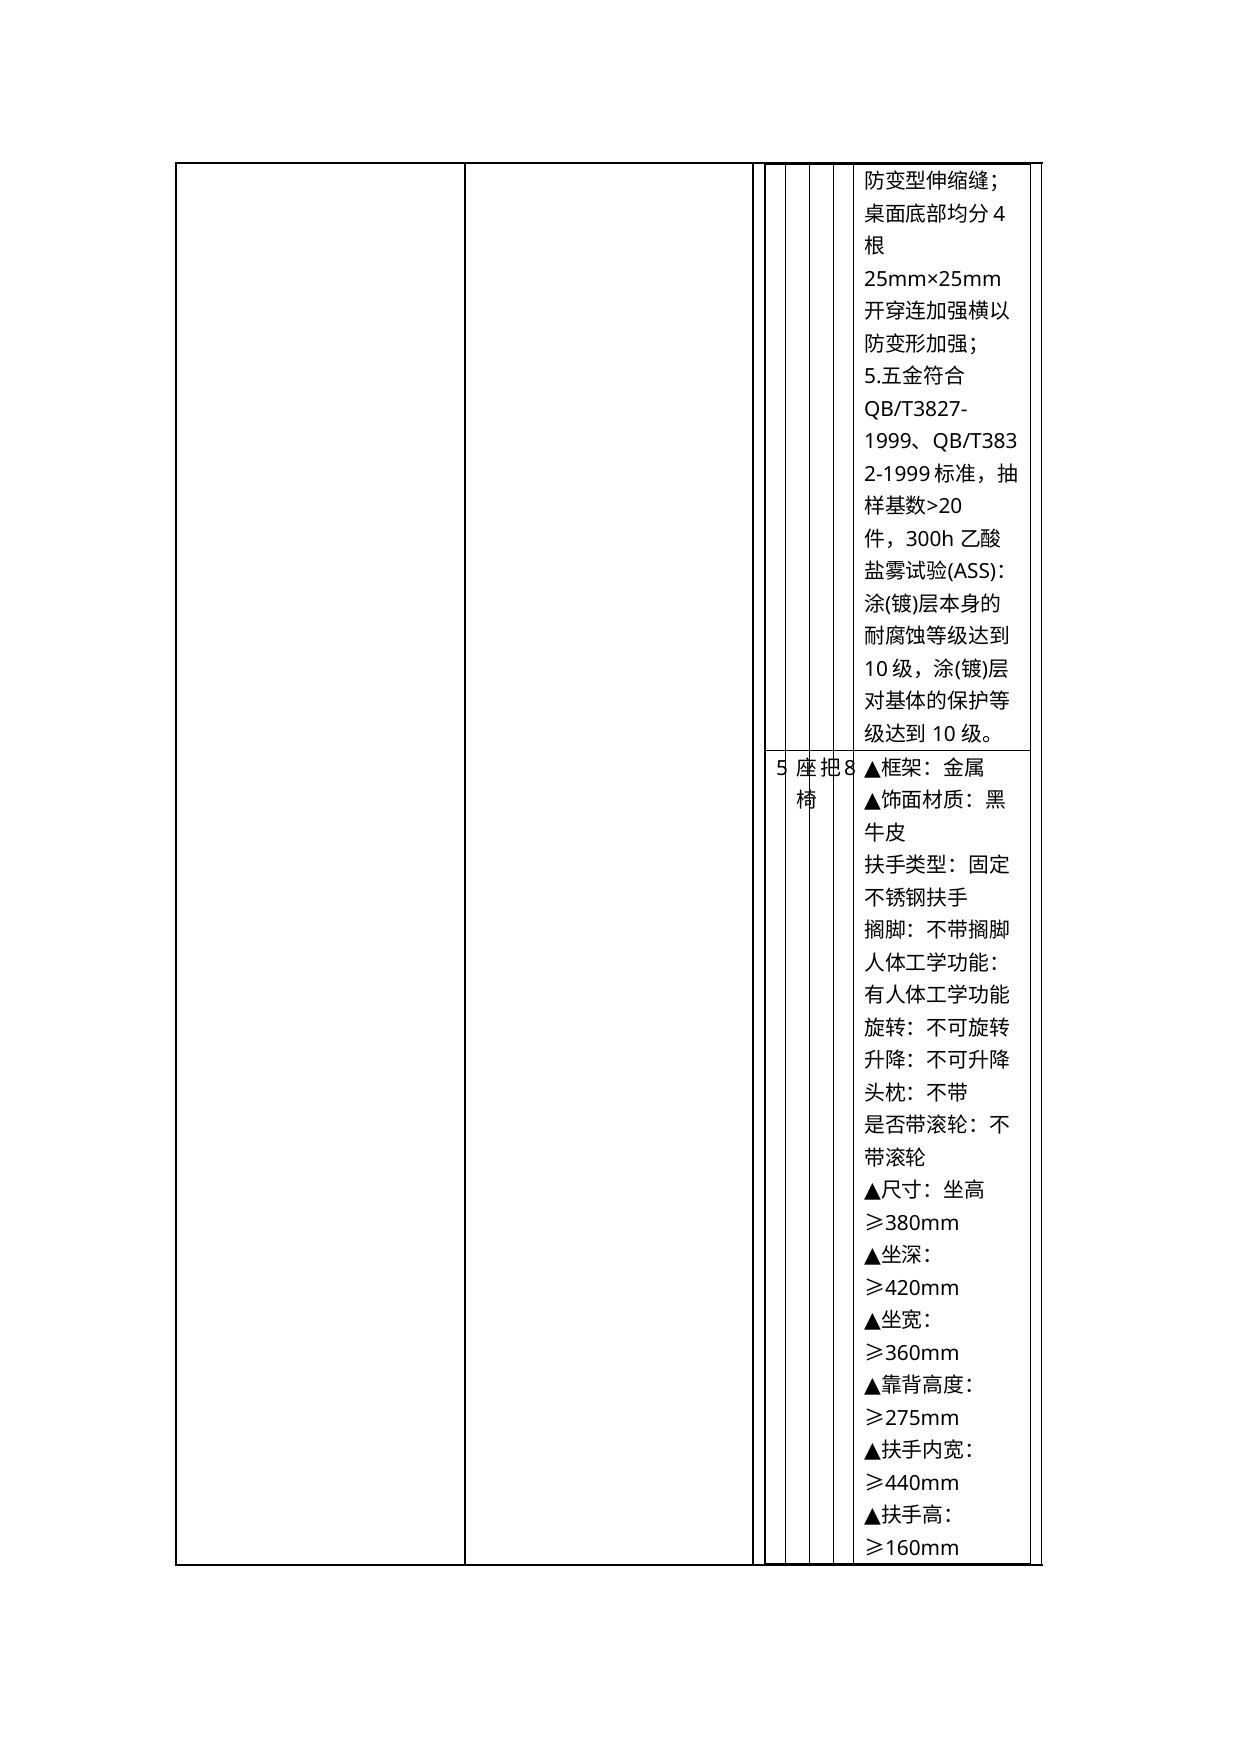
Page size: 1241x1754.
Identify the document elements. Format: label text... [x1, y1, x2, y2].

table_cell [754, 164, 764, 1564]
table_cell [810, 165, 833, 750]
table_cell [1031, 164, 1041, 1564]
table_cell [810, 751, 833, 1563]
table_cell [834, 751, 853, 1563]
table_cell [854, 165, 1030, 750]
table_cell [766, 165, 785, 750]
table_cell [786, 751, 809, 1563]
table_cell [766, 751, 785, 1563]
table_cell [466, 164, 752, 1564]
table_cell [786, 165, 809, 750]
table_cell 1 [177, 164, 464, 1564]
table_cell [854, 751, 1030, 1563]
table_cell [834, 165, 853, 750]
